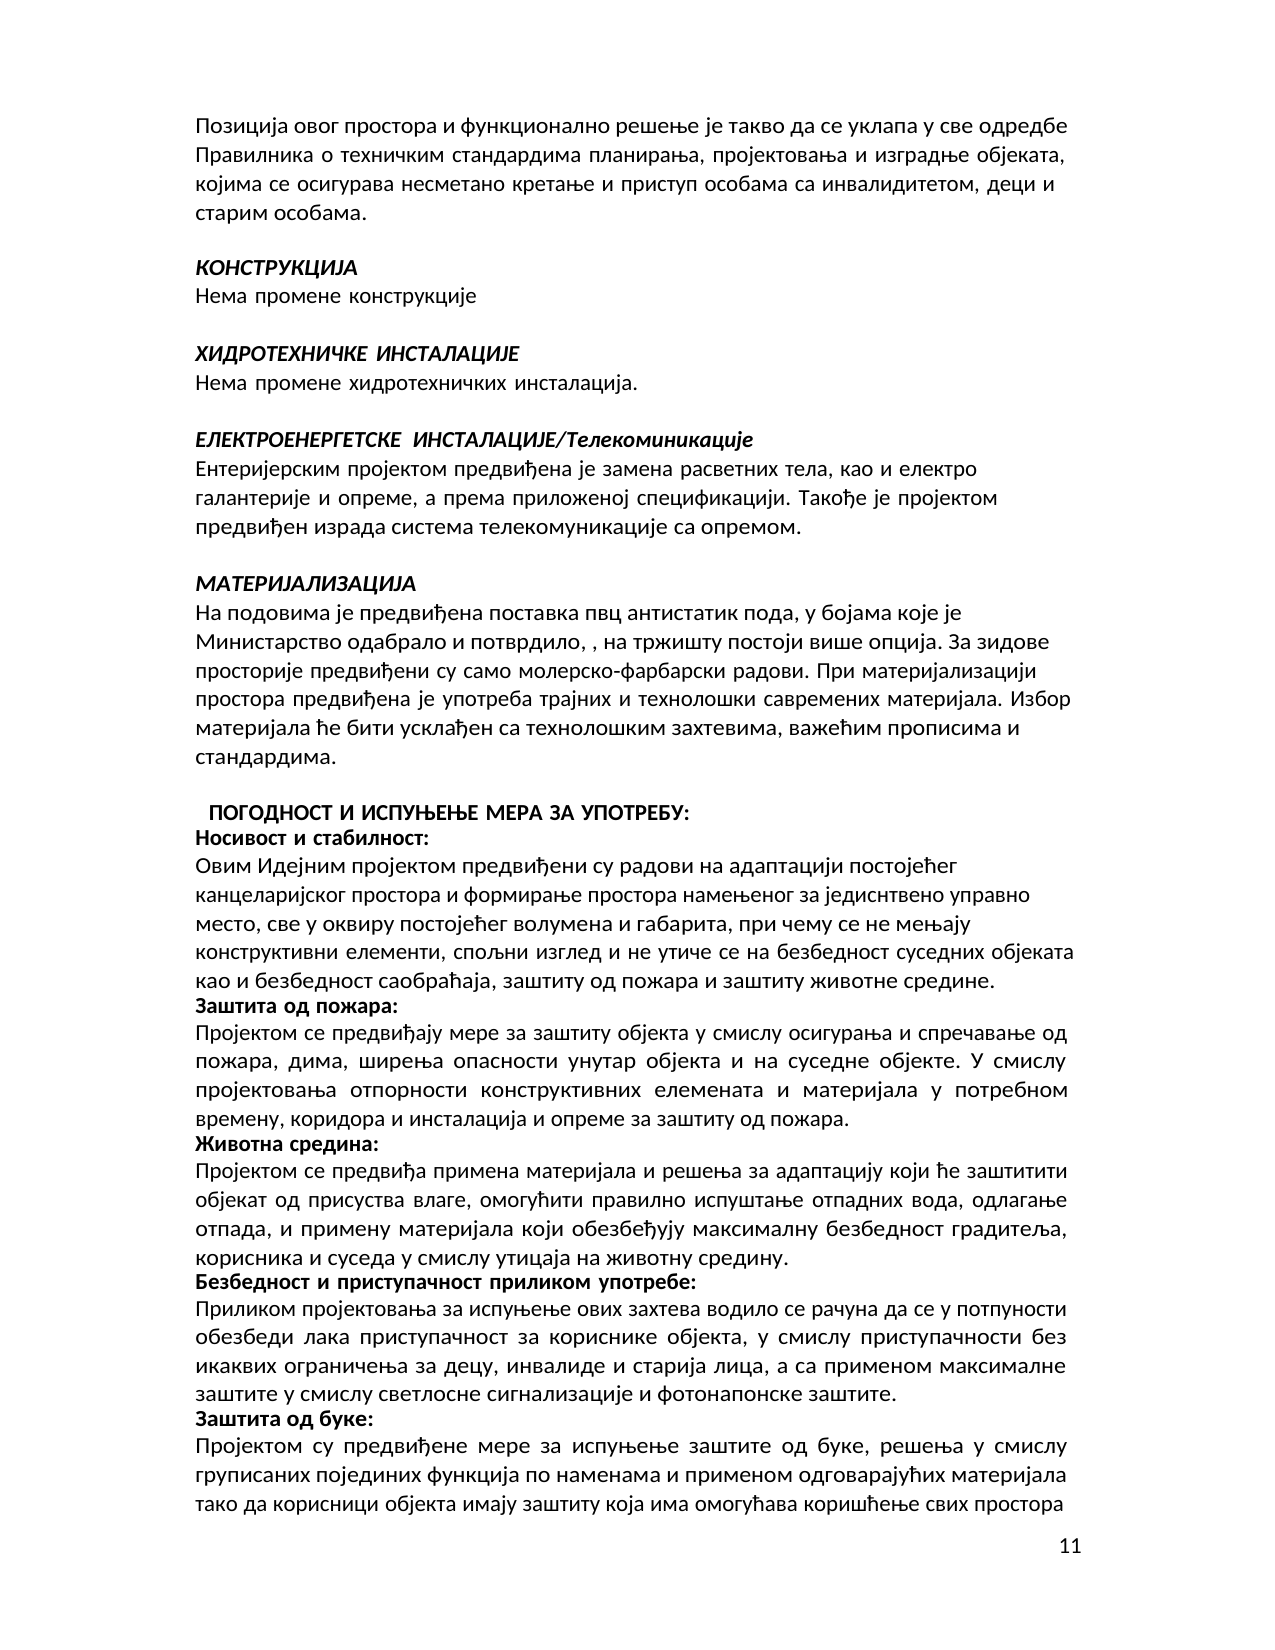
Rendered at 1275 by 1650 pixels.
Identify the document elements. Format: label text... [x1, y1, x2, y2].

text Пројектом се предвиђа примена материјала и решења за адаптацију који ће заштитити објекат од присуства влаге, омогућити правилно испуштање отпадних вода, одлагање отпада, и примену материјала који обезбеђују максималну безбедност градитеља, корисника и суседа у смислу утицаја на животну средину. [195, 1156, 1069, 1271]
subtitle ХИДРОТЕХНИЧКЕ ИНСТАЛАЦИЈЕ [195, 339, 1135, 367]
subtitle Животна средина: [195, 1133, 1135, 1156]
text Пројектом су предвиђене мере за испуњење заштите од буке, решења у смислу груписаних појединих функција по наменама и применом одговарајућих материјала тако да корисници објекта имају заштиту која има омогућава коришћење свих простора [195, 1431, 1069, 1517]
text Ентеријерским пројектом предвиђена је замена расветних тела, као и електро галантерије и опреме, а према приложеној спецификацији. Такође је пројектом предвиђен израда система телекомуникације са опремом. [195, 454, 1078, 540]
text Позиција овог простора и функционално решење је такво да се уклапа у све одредбе Правилника о техничким стандардима планирања, пројектовања и изградње објеката, којима се осигурава несметано кретање и приступ особама са инвалидитетом, деци и старим особама. [195, 112, 1078, 226]
subtitle МАТЕРИЈАЛИЗАЦИЈА [195, 569, 1135, 597]
text Овим Идејним пројектом предвиђени су радови на адаптацији постојећег канцеларијског простора и формирање простора намењеног за једиснтвено управно место, све у оквиру постојећег волумена и габарита, при чему се не мењају конструктивни елементи, спољни изглед и не утиче се на безбедност суседних објеката као и безбедност саобраћаја, заштиту од пожара и заштиту животне средине. [195, 851, 1078, 994]
text Нема промене хидротехничких инсталација. [195, 368, 1135, 396]
subtitle Заштита од буке: [195, 1407, 1135, 1431]
subtitle ЕЛЕКТРОЕНЕРГЕТСКЕ ИНСТАЛАЦИЈЕ/Телекоминикације [195, 426, 1135, 453]
subtitle КОНСТРУКЦИЈА [195, 253, 1135, 281]
text Пројектом се предвиђају мере за заштиту објекта у смислу осигурања и спречавање од пожара, дима, ширења опасности унутар објекта и на суседне објекте. У смислу пројектовања отпорности конструктивних елемената и материјала у потребном времену, коридора и инсталација и опреме за заштиту од пожара. [195, 1018, 1069, 1132]
subtitle Безбедност и приступачност приликом употребе: [195, 1271, 1135, 1294]
text На подовима је предвиђена поставка пвц антистатик пода, у бојама које је Министарство одабрало и потврдило, , на тржишту постоји више опција. За зидове просторије предвиђени су само молерско‐фарбарски радови. При материјализацији простора предвиђена је употреба трајних и технолошки савремених материјала. Избор материјала ће бити усклађен са технолошким захтевима, важећим прописима и стандардима. [195, 598, 1078, 770]
text Носивост и стабилност: [195, 825, 1135, 851]
text Приликом пројектовања за испуњење ових захтева водило се рачуна да се у потпуности обезбеди лака приступачност за кориснике објекта, у смислу приступачности без икаквих ограничења за децу, инвалиде и старија лица, а са применом максималне заштите у смислу светлосне сигнализације и фотонапонске заштите. [195, 1294, 1068, 1407]
text Нема промене конструкције [195, 282, 1135, 310]
subtitle ПОГОДНОСТ И ИСПУЊЕЊЕ МЕРА ЗА УПОТРЕБУ: [208, 799, 1135, 825]
subtitle Заштита од пожара: [195, 995, 1135, 1018]
